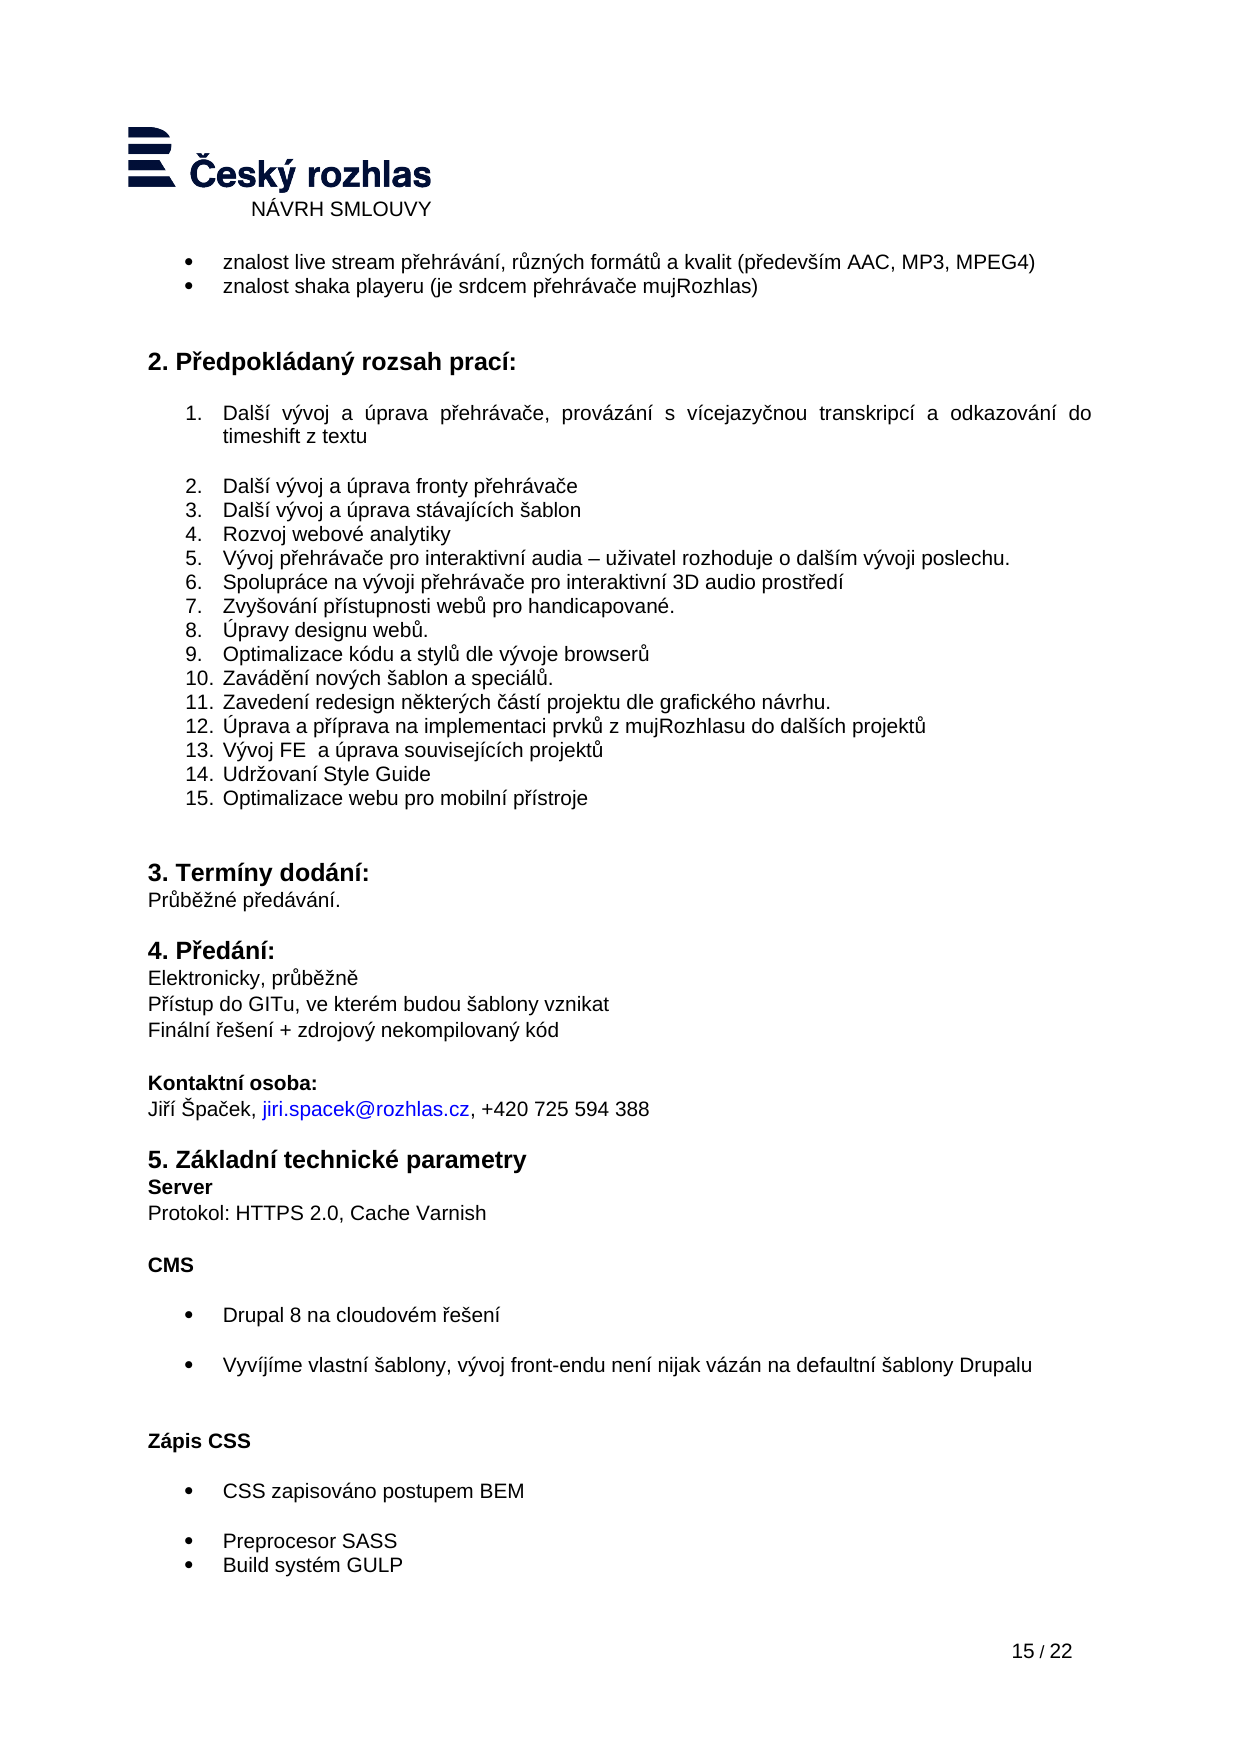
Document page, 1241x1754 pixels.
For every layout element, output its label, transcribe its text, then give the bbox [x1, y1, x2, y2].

list Úprava a příprava na implementaci prvků z mujRozhlasu do dalších projektů [185, 714, 1093, 738]
text Přístup do GITu, ve kterém budou šablony vznikat [148, 991, 1093, 1017]
list Další vývoj a úprava stávajících šablon [185, 498, 1093, 522]
text Protokol: HTTPS 2.0, Cache Varnish [148, 1199, 1093, 1225]
list Zavedení redesign některých částí projektu dle grafického návrhu. [185, 690, 1093, 714]
list Drupal 8 na cloudovém řešení [185, 1302, 1093, 1327]
list Build systém GULP [185, 1553, 1093, 1577]
list Zvyšování přístupnosti webů pro handicapované. [185, 594, 1093, 618]
list Vývoj FE a úprava souvisejících projektů [185, 738, 1093, 762]
list znalost shaka playeru (je srdcem přehrávače mujRozhlas) [185, 274, 1093, 298]
list Další vývoj a úprava fronty přehrávače [185, 474, 1093, 498]
text 5. Základní technické parametry [148, 1147, 1093, 1173]
list Optimalizace webu pro mobilní přístroje [185, 786, 1093, 810]
text Zápis CSS [148, 1428, 1093, 1454]
list Preprocesor SASS [185, 1529, 1093, 1553]
text CMS [148, 1251, 1093, 1277]
list Další vývoj a úprava přehrávače, provázání s vícejazyčnou transkripcí a odkazování do timeshift z textu [185, 400, 1093, 448]
text 3. Termíny dodání: [148, 861, 1093, 887]
text Kontaktní osoba: [148, 1069, 1093, 1095]
list Vyvíjíme vlastní šablony, vývoj front-endu není nijak vázán na defaultní šablony Drupalu [185, 1353, 1093, 1377]
list Udržovaní Style Guide [185, 762, 1093, 786]
picture [128, 127, 431, 193]
list Zavádění nových šablon a speciálů. [185, 666, 1093, 690]
list Optimalizace kódu a stylů dle vývoje browserů [185, 642, 1093, 666]
text Jiří Špaček, jiri.spacek@rozhlas.cz, +420 725 594 388 [148, 1095, 1093, 1121]
list Vývoj přehrávače pro interaktivní audia – uživatel rozhoduje o dalším vývoji poslechu. [185, 546, 1093, 570]
text Finální řešení + zdrojový nekompilovaný kód [148, 1017, 1093, 1043]
list znalost live stream přehrávání, různých formátů a kvalit (především AAC, MP3, MPEG4) [185, 250, 1093, 274]
text 4. Předání: [148, 939, 1093, 965]
text Průběžné předávání. [148, 887, 1093, 913]
list Rozvoj webové analytiky [185, 522, 1093, 546]
text Elektronicky, průběžně [148, 965, 1093, 991]
list CSS zapisováno postupem BEM [185, 1479, 1093, 1503]
list Spolupráce na vývoji přehrávače pro interaktivní 3D audio prostředí [185, 570, 1093, 594]
list Úpravy designu webů. [185, 618, 1093, 642]
text Server [148, 1173, 1093, 1199]
text 2. Předpokládaný rozsah prací: [148, 349, 1093, 375]
